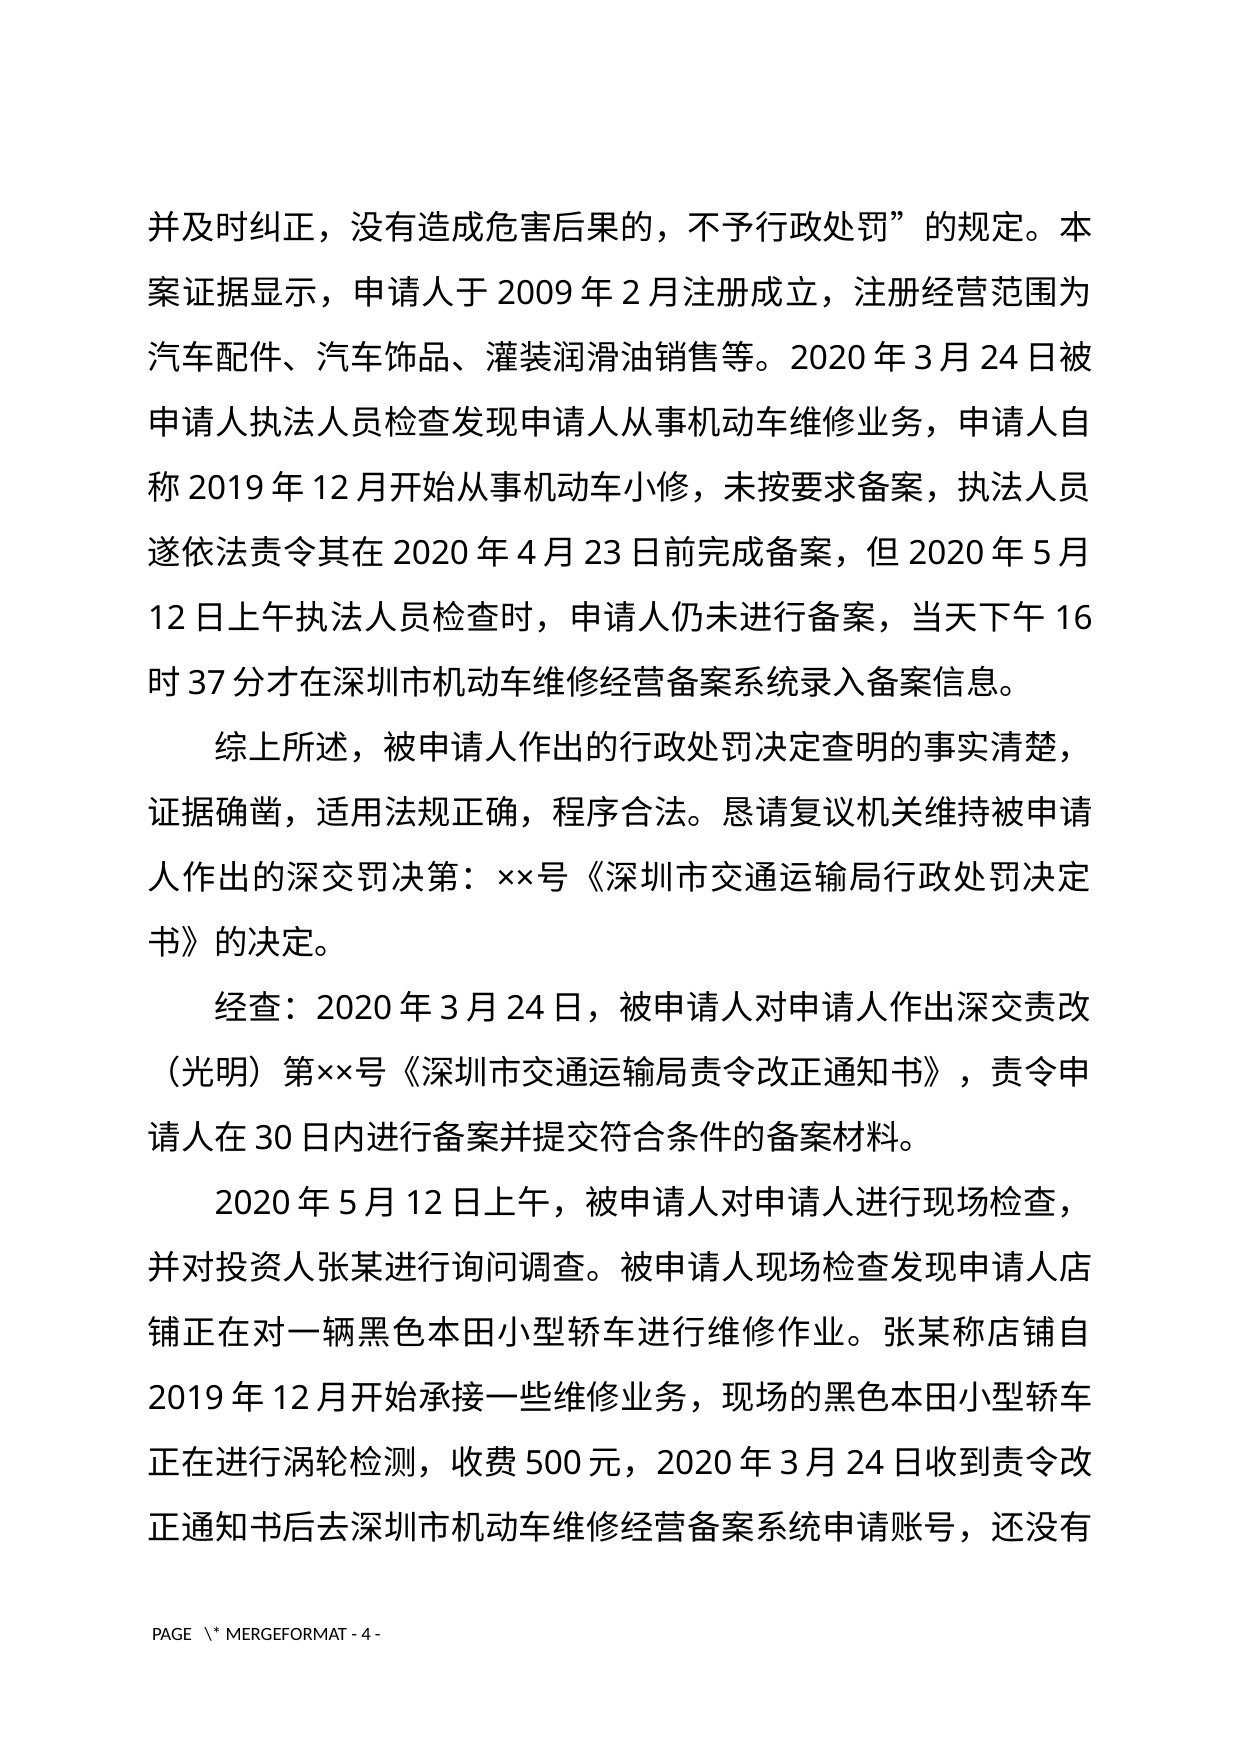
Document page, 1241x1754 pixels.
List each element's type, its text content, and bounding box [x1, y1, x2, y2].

text 综上所述，被申请人作出的行政处罚决定查明的事实清楚，证据确凿，适用法规正确，程序合法。恳请复议机关维持被申请人作出的深交罚决第：××号《深圳市交通运输局行政处罚决定书》的决定。 [148, 712, 1092, 972]
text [148, 1167, 1092, 1557]
text 经查：2020年3月24日，被申请人对申请人作出深交责改（光明）第××号《深圳市交通运输局责令改正通知书》，责令申请人在30日内进行备案并提交符合条件的备案材料。 [148, 972, 1092, 1167]
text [148, 192, 1092, 712]
